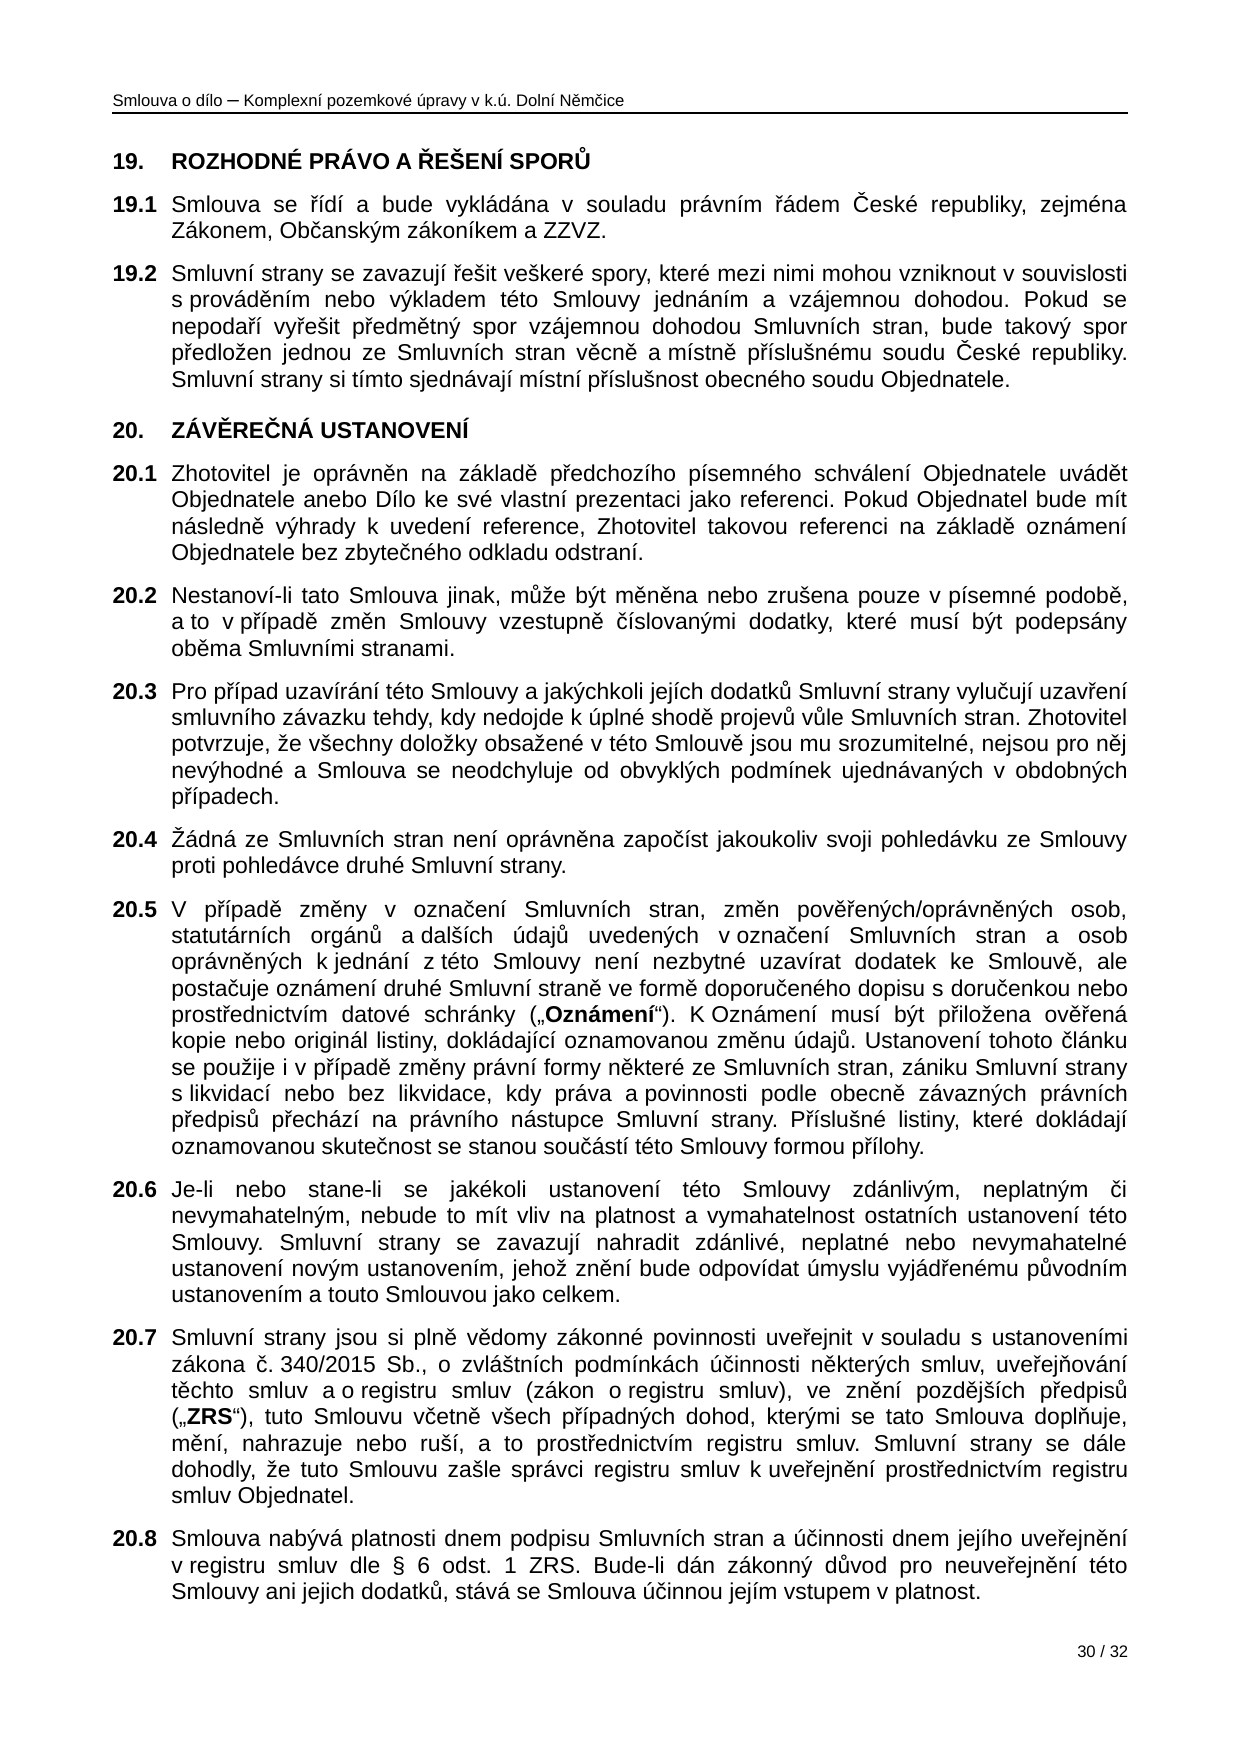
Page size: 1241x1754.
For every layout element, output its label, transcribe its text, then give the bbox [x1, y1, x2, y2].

text Žádná ze Smluvních stran není oprávněna započíst jakoukoliv svoji pohledávku ze Smlouvy proti pohledávce druhé Smluvní strany. [112, 826, 1128, 879]
text Je-li nebo stane-li se jakékoli ustanovení této Smlouvy zdánlivým, neplatným či nevymahatelným, nebude to mít vliv na platnost a vymahatelnost ostatních ustanovení této Smlouvy. Smluvní strany se zavazují nahradit zdánlivé, neplatné nebo nevymahatelné ustanovení novým ustanovením, jehož znění bude odpovídat úmyslu vyjádřenému původním ustanovením a touto Smlouvou jako celkem. [112, 1176, 1128, 1307]
text Závěrečná ustanovení [112, 417, 1128, 443]
text Smlouva nabývá platnosti dnem podpisu Smluvních stran a účinnosti dnem jejího uveřejnění v registru smluv dle § 6 odst. 1 ZRS. Bude-li dán zákonný důvod pro neuveřejnění této Smlouvy ani jejich dodatků, stává se Smlouva účinnou jejím vstupem v platnost. [112, 1525, 1128, 1604]
text Smluvní strany se zavazují řešit veškeré spory, které mezi nimi mohou vzniknout v souvislosti s prováděním nebo výkladem této Smlouvy jednáním a vzájemnou dohodou. Pokud se nepodaří vyřešit předmětný spor vzájemnou dohodou Smluvních stran, bude takový spor předložen jednou ze Smluvních stran věcně a místně příslušnému soudu České republiky. Smluvní strany si tímto sjednávají místní příslušnost obecného soudu Objednatele. [112, 260, 1128, 392]
text V případě změny v označení Smluvních stran, změn pověřených/oprávněných osob, statutárních orgánů a dalších údajů uvedených v označení Smluvních stran a osob oprávněných k jednání z této Smlouvy není nezbytné uzavírat dodatek ke Smlouvě, ale postačuje oznámení druhé Smluvní straně ve formě doporučeného dopisu s doručenkou nebo prostřednictvím datové schránky („Oznámení“). K Oznámení musí být přiložena ověřená kopie nebo originál listiny, dokládající oznamovanou změnu údajů. Ustanovení tohoto článku se použije i v případě změny právní formy některé ze Smluvních stran, zániku Smluvní strany s likvidací nebo bez likvidace, kdy práva a povinnosti podle obecně závazných právních předpisů přechází na právního nástupce Smluvní strany. Příslušné listiny, které dokládají oznamovanou skutečnost se stanou součástí této Smlouvy formou přílohy. [112, 896, 1128, 1159]
text Smluvní strany jsou si plně vědomy zákonné povinnosti uveřejnit v souladu s ustanoveními zákona č. 340/2015 Sb., o zvláštních podmínkách účinnosti některých smluv, uveřejňování těchto smluv a o registru smluv (zákon o registru smluv), ve znění pozdějších předpisů („ZRS“), tuto Smlouvu včetně všech případných dohod, kterými se tato Smlouva doplňuje, mění, nahrazuje nebo ruší, a to prostřednictvím registru smluv. Smluvní strany se dále dohodly, že tuto Smlouvu zašle správci registru smluv k uveřejnění prostřednictvím registru smluv Objednatel. [112, 1324, 1128, 1509]
text Nestanoví-li tato Smlouva jinak, může být měněna nebo zrušena pouze v písemné podobě, a to v případě změn Smlouvy vzestupně číslovanými dodatky, které musí být podepsány oběma Smluvními stranami. [112, 582, 1128, 661]
text Zhotovitel je oprávněn na základě předchozího písemného schválení Objednatele uvádět Objednatele anebo Dílo ke své vlastní prezentaci jako referenci. Pokud Objednatel bude mít následně výhrady k uvedení reference, Zhotovitel takovou referenci na základě oznámení Objednatele bez zbytečného odkladu odstraní. [112, 460, 1128, 565]
text Pro případ uzavírání této Smlouvy a jakýchkoli jejích dodatků Smluvní strany vylučují uzavření smluvního závazku tehdy, kdy nedojde k úplné shodě projevů vůle Smluvních stran. Zhotovitel potvrzuje, že všechny doložky obsažené v této Smlouvě jsou mu srozumitelné, nejsou pro něj nevýhodné a Smlouva se neodchyluje od obvyklých podmínek ujednávaných v obdobných případech. [112, 678, 1128, 809]
text Rozhodné právo a řešení sporů [112, 148, 1128, 174]
text Smlouva se řídí a bude vykládána v souladu právním řádem České republiky, zejména Zákonem, Občanským zákoníkem a ZZVZ. [112, 191, 1128, 243]
